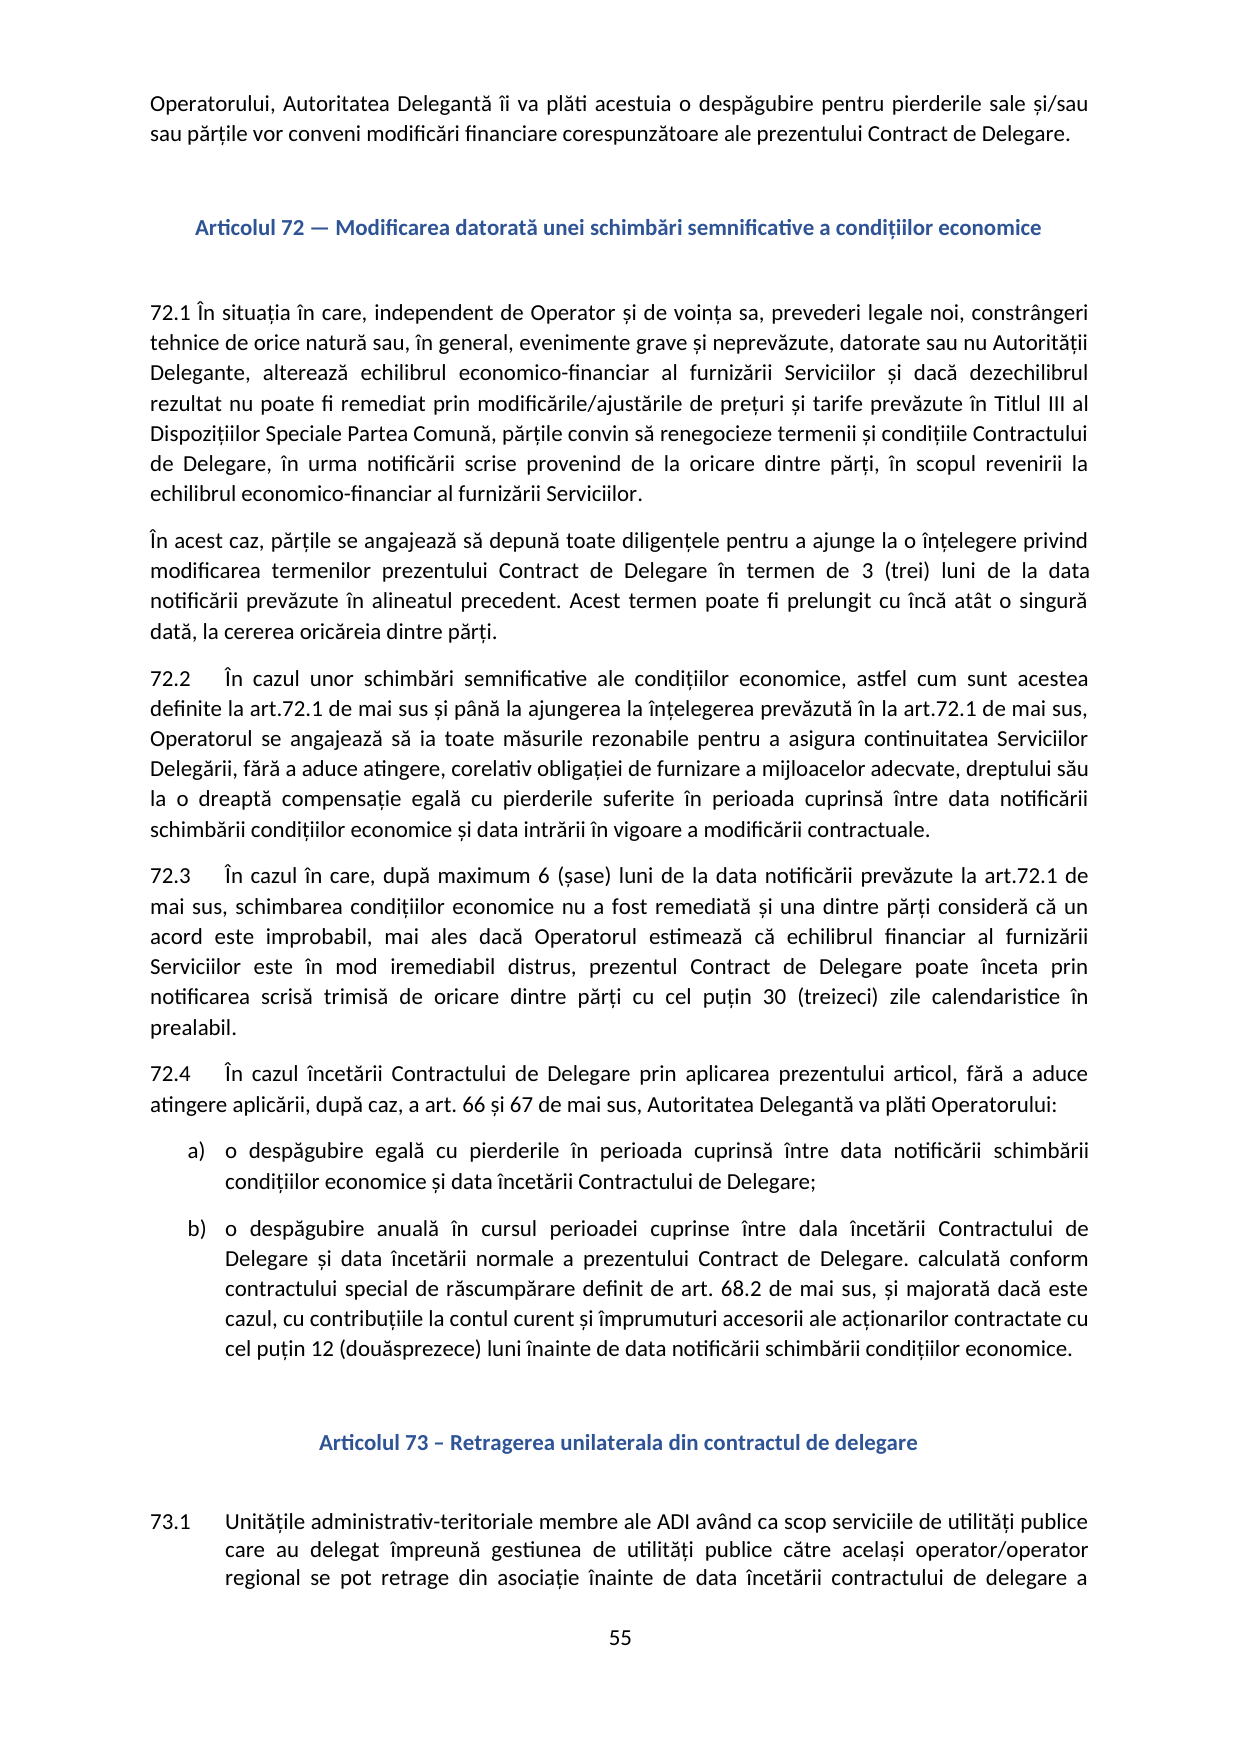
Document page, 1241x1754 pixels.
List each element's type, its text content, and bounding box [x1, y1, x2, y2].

subtitle Articolul 72 — Modificarea datorată unei schimbări semnificative a condițiilor economice [150, 213, 1087, 241]
subtitle Articolul 73 – Retragerea unilaterala din contractul de delegare [150, 1428, 1087, 1456]
text 72.4 În cazul încetării Contractului de Delegare prin aplicarea prezentului articol, fără a aduce atingere aplicării, după caz, a art. 66 și 67 de mai sus, Autoritatea Delegantă va plăti Operatorului: [150, 1059, 1090, 1118]
text 72.2 În cazul unor schimbări semnificative ale condițiilor economice, astfel cum sunt acestea definite la art.72.1 de mai sus și până la ajungerea la înțelegerea prevăzută în la art.72.1 de mai sus, Operatorul se angajează să ia toate măsurile rezonabile pentru a asigura continuitatea Serviciilor Delegării, fără a aduce atingere, corelativ obligației de furnizare a mijloacelor adecvate, dreptului său la o dreaptă compensație egală cu pierderile suferite în perioada cuprinsă între data notificării schimbării condițiilor economice și data intrării în vigoare a modificării contractuale. [150, 664, 1090, 843]
text În acest caz, părțile se angajează să depună toate diligențele pentru a ajunge la o înțelegere privind modificarea termenilor prezentului Contract de Delegare în termen de 3 (trei) luni de la data notificării prevăzute în alineatul precedent. Acest termen poate fi prelungit cu încă atât o singură dată, la cererea oricăreia dintre părți. [150, 526, 1090, 645]
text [150, 89, 1090, 147]
text 72.3 În cazul în care, după maximum 6 (șase) luni de la data notificării prevăzute la art.72.1 de mai sus, schimbarea condițiilor economice nu a fost remediată și una dintre părți consideră că un acord este improbabil, mai ales dacă Operatorul estimează că echilibrul financiar al furnizării Serviciilor este în mod iremediabil distrus, prezentul Contract de Delegare poate înceta prin notificarea scrisă trimisă de oricare dintre părți cu cel puțin 30 (treizeci) zile calendaristice în prealabil. [150, 862, 1090, 1041]
text b) o despăgubire anuală în cursul perioadei cuprinse între dala încetării Contractului de Delegare și data încetării normale a prezentului Contract de Delegare. calculată conform contractului special de răscumpărare definit de art. 68.2 de mai sus, și majorată dacă este cazul, cu contribuțiile la contul curent și împrumuturi accesorii ale acționarilor contractate cu cel puțin 12 (douăsprezece) luni înainte de data notificării schimbării condițiilor economice. [187, 1214, 1090, 1362]
text 72.1 În situația în care, independent de Operator și de voința sa, prevederi legale noi, constrângeri tehnice de orice natură sau, în general, evenimente grave și neprevăzute, datorate sau nu Autorității Delegante, alterează echilibrul economico-financiar al furnizării Serviciilor și dacă dezechilibrul rezultat nu poate fi remediat prin modificările/ajustările de prețuri și tarife prevăzute în Titlul III al Dispozițiilor Speciale Partea Comună, părțile convin să renegocieze termenii și condițiile Contractului de Delegare, în urma notificării scrise provenind de la oricare dintre părți, în scopul revenirii la echilibrul economico-financiar al furnizării Serviciilor. [150, 298, 1090, 507]
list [150, 1507, 1090, 1591]
text a) o despăgubire egală cu pierderile în perioada cuprinsă între data notificării schimbării condițiilor economice și data încetării Contractului de Delegare; [187, 1137, 1090, 1195]
